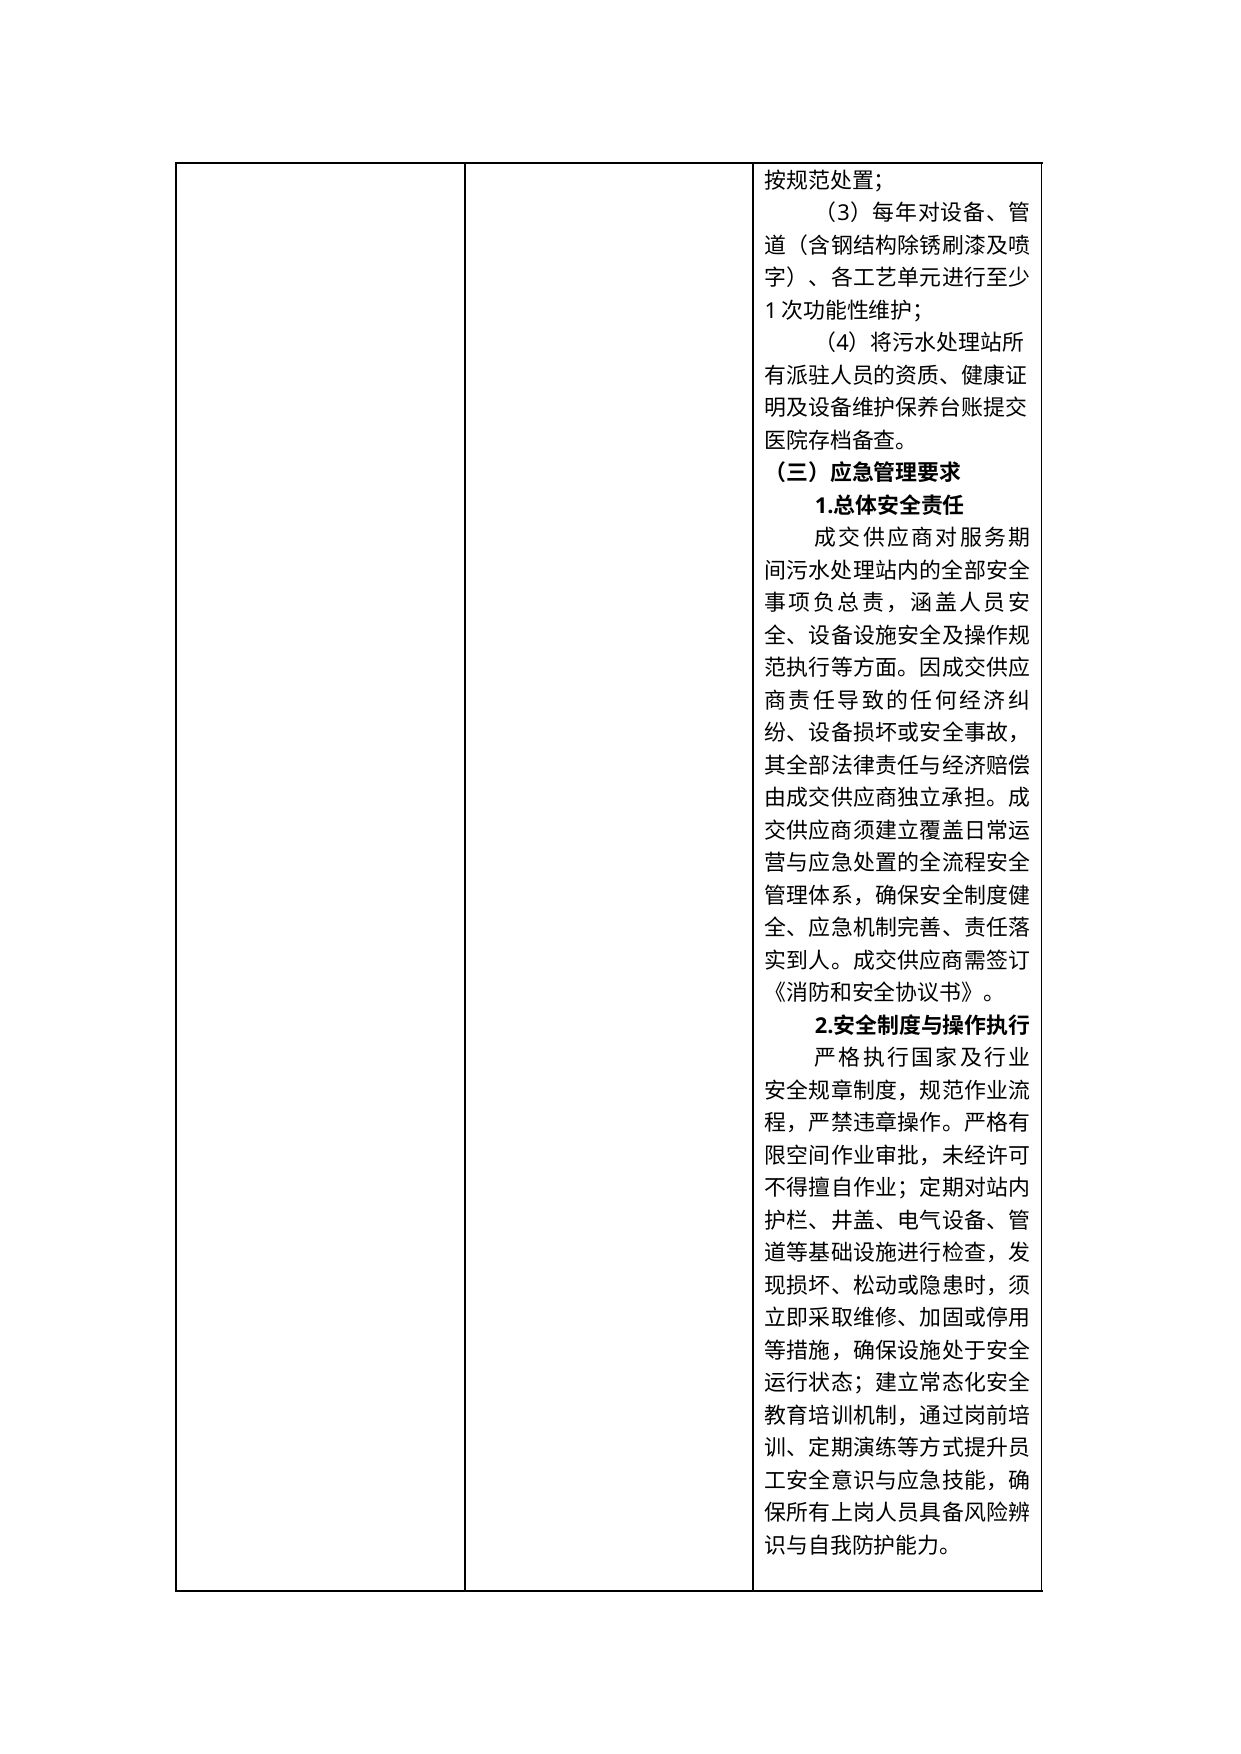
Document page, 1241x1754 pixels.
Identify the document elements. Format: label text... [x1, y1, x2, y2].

table_cell 1 [177, 164, 464, 1590]
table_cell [754, 164, 1041, 1590]
table_cell [466, 164, 752, 1590]
